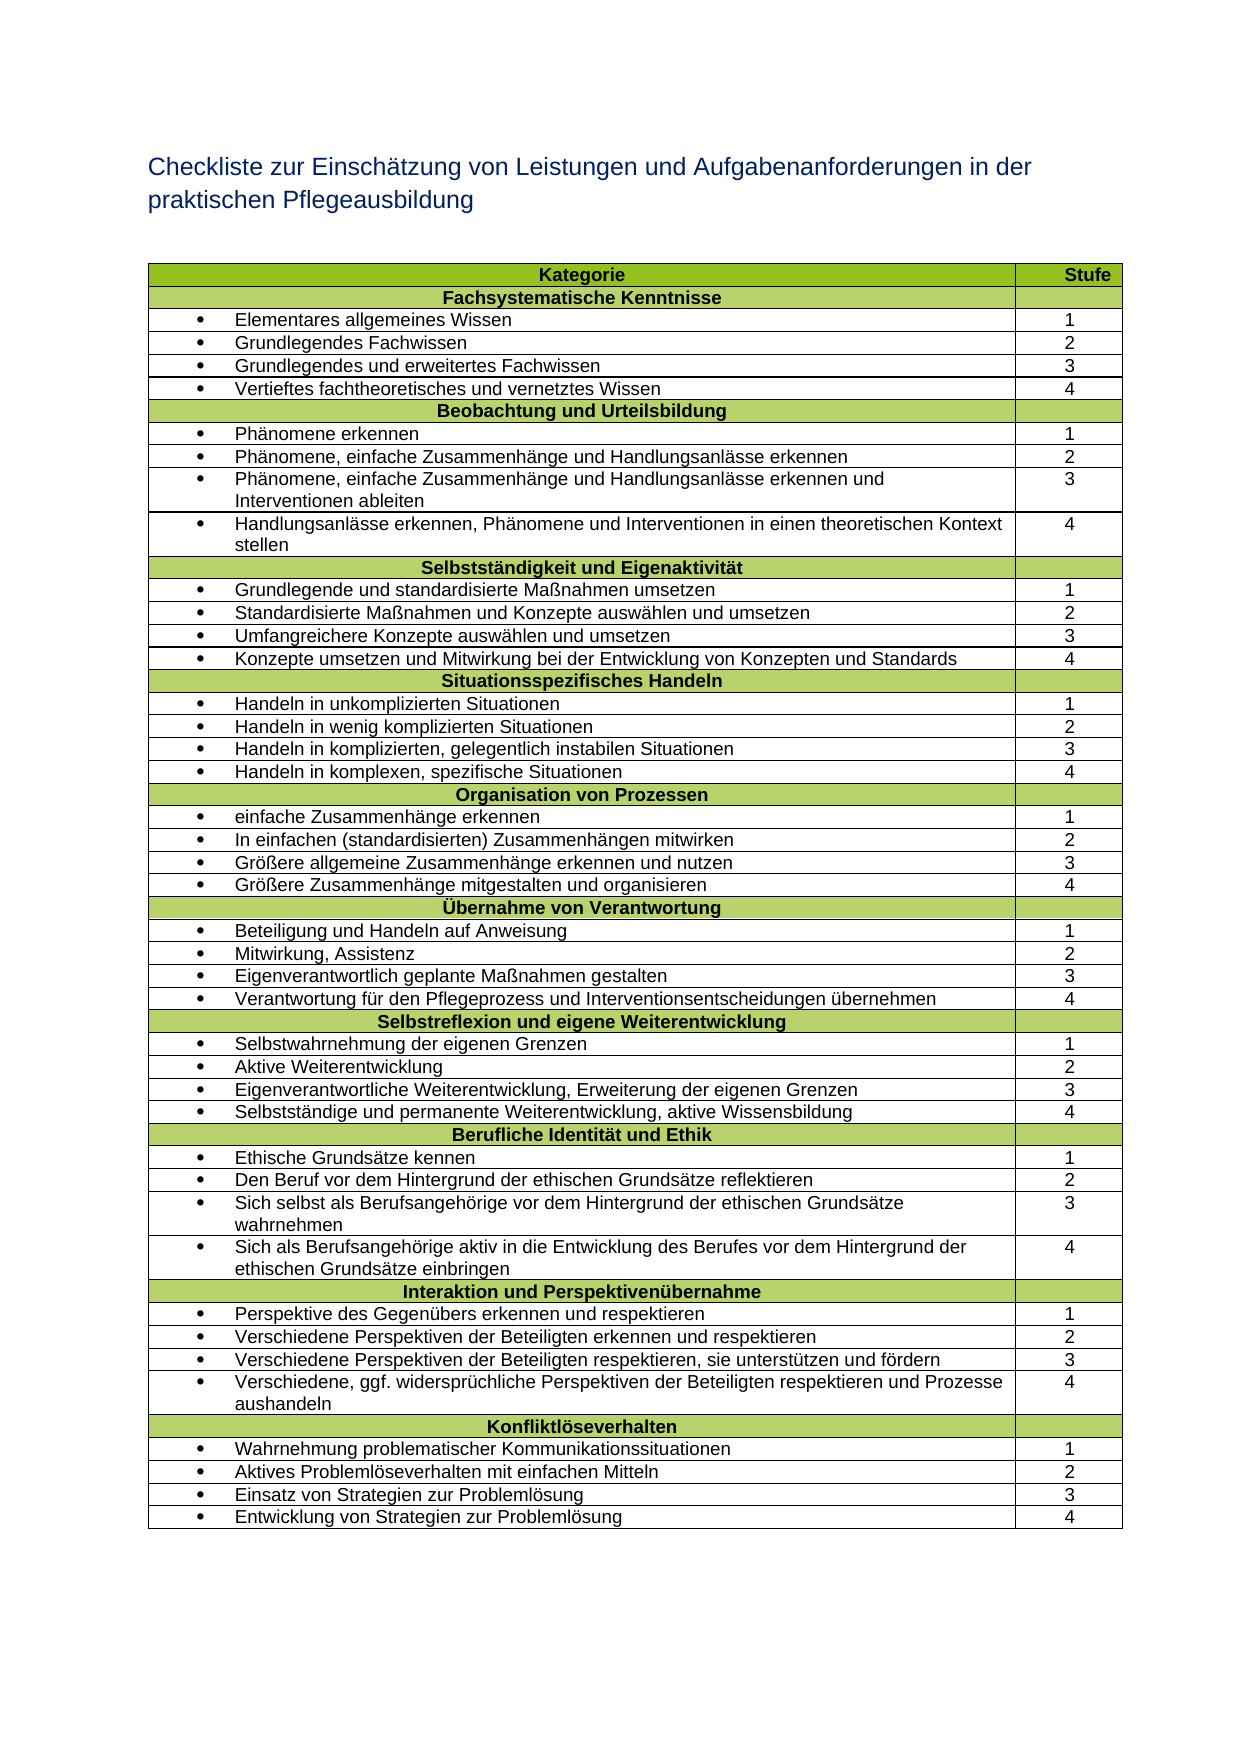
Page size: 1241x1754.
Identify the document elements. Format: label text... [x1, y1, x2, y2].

table_cell 3 [1016, 1079, 1122, 1100]
table_cell 1 [1016, 693, 1122, 714]
table_cell [1016, 557, 1122, 578]
table_cell 2 [1016, 602, 1122, 624]
table_cell 3 [1016, 1349, 1122, 1370]
table_cell 1 [1016, 920, 1122, 941]
table_cell 1 [1016, 1033, 1122, 1055]
table_cell 4 [1016, 1371, 1122, 1414]
table_cell [1016, 1010, 1122, 1032]
table_cell [1016, 1415, 1122, 1437]
table_cell Selbstwahrnehmung der eigenen Grenzen [149, 1033, 1015, 1055]
table_cell 3 [1016, 468, 1122, 511]
table_cell 4 [1016, 378, 1122, 399]
table_cell Umfangreichere Konzepte auswählen und umsetzen [149, 625, 1015, 646]
subtitle Checkliste zur Einschätzung von Leistungen und Aufgabenanforderungen in der praktischen Pflegeausbildung [148, 152, 1122, 214]
table_cell 4 [1016, 874, 1122, 896]
table_cell 4 [1016, 761, 1122, 782]
table_cell Beobachtung und Urteilsbildung [149, 400, 1015, 422]
table_cell 4 [1016, 513, 1122, 556]
table_cell 2 [1016, 1056, 1122, 1077]
table_cell Berufliche Identität und Ethik [149, 1124, 1015, 1145]
table_cell Sich selbst als Berufsangehörige vor dem Hintergrund der ethischen Grundsätze wahrnehmen [149, 1192, 1015, 1235]
table_cell Verschiedene Perspektiven der Beteiligten respektieren, sie unterstützen und fördern [149, 1349, 1015, 1370]
table_cell Einsatz von Strategien zur Problemlösung [149, 1484, 1015, 1505]
table_cell Selbstreflexion und eigene Weiterentwicklung [149, 1010, 1015, 1032]
table_cell 4 [1016, 1101, 1122, 1123]
table_cell [1016, 897, 1122, 918]
table_cell Phänomene, einfache Zusammenhänge und Handlungsanlässe erkennen und Interventionen ableiten [149, 468, 1015, 511]
table_cell Organisation von Prozessen [149, 784, 1015, 805]
table_cell 3 [1016, 965, 1122, 987]
table_cell 3 [1016, 738, 1122, 760]
table_cell 3 [1016, 625, 1122, 646]
table_cell 2 [1016, 1326, 1122, 1347]
table_header Kategorie [149, 264, 1015, 286]
table_cell Den Beruf vor dem Hintergrund der ethischen Grundsätze reflektieren [149, 1169, 1015, 1191]
table_cell 1 [1016, 423, 1122, 444]
table_cell 2 [1016, 715, 1122, 737]
table_cell 1 [1016, 579, 1122, 601]
table_cell Grundlegendes und erweitertes Fachwissen [149, 355, 1015, 376]
table_cell 3 [1016, 355, 1122, 376]
table_cell 1 [1016, 1438, 1122, 1460]
table_cell [1016, 400, 1122, 422]
table_cell 1 [1016, 1303, 1122, 1325]
table_cell Handeln in wenig komplizierten Situationen [149, 715, 1015, 737]
table_cell Interaktion und Perspektivenübernahme [149, 1280, 1015, 1302]
table_cell Aktive Weiterentwicklung [149, 1056, 1015, 1077]
table_cell 4 [1016, 648, 1122, 669]
table_cell [1016, 670, 1122, 692]
table_cell Grundlegende und standardisierte Maßnahmen umsetzen [149, 579, 1015, 601]
table_cell Beteiligung und Handeln auf Anweisung [149, 920, 1015, 941]
table_cell 3 [1016, 1484, 1122, 1505]
table_cell Verschiedene, ggf. widersprüchliche Perspektiven der Beteiligten respektieren und Prozesse aushandeln [149, 1371, 1015, 1414]
table_cell Handeln in komplexen, spezifische Situationen [149, 761, 1015, 782]
table_cell Konfliktlöseverhalten [149, 1415, 1015, 1437]
table_cell [1016, 1280, 1122, 1302]
table_cell Entwicklung von Strategien zur Problemlösung [149, 1506, 1015, 1528]
table_cell Verschiedene Perspektiven der Beteiligten erkennen und respektieren [149, 1326, 1015, 1347]
table_cell Fachsystematische Kenntnisse [149, 287, 1015, 308]
table_cell Mitwirkung, Assistenz [149, 942, 1015, 964]
table_cell Ethische Grundsätze kennen [149, 1146, 1015, 1168]
table_cell Handeln in komplizierten, gelegentlich instabilen Situationen [149, 738, 1015, 760]
table_cell Handlungsanlässe erkennen, Phänomene und Interventionen in einen theoretischen Kontext stellen [149, 513, 1015, 556]
table_cell 3 [1016, 852, 1122, 873]
table_cell Übernahme von Verantwortung [149, 897, 1015, 918]
table_cell Handeln in unkomplizierten Situationen [149, 693, 1015, 714]
table_cell 4 [1016, 1236, 1122, 1279]
table_cell 2 [1016, 332, 1122, 354]
table_cell 1 [1016, 806, 1122, 828]
table_cell Situationsspezifisches Handeln [149, 670, 1015, 692]
table_cell Grundlegendes Fachwissen [149, 332, 1015, 354]
table_cell Selbstständige und permanente Weiterentwicklung, aktive Wissensbildung [149, 1101, 1015, 1123]
table_cell Eigenverantwortliche Weiterentwicklung, Erweiterung der eigenen Grenzen [149, 1079, 1015, 1100]
table_cell Aktives Problemlöseverhalten mit einfachen Mitteln [149, 1461, 1015, 1482]
table_cell Verantwortung für den Pflegeprozess und Interventionsentscheidungen übernehmen [149, 988, 1015, 1009]
table_cell Perspektive des Gegenübers erkennen und respektieren [149, 1303, 1015, 1325]
table_cell Größere Zusammenhänge mitgestalten und organisieren [149, 874, 1015, 896]
table_cell Konzepte umsetzen und Mitwirkung bei der Entwicklung von Konzepten und Standards [149, 648, 1015, 669]
table_header Stufe [1016, 264, 1122, 286]
table_cell [1016, 1124, 1122, 1145]
table_cell Vertieftes fachtheoretisches und vernetztes Wissen [149, 378, 1015, 399]
table_cell 2 [1016, 445, 1122, 467]
table_cell Sich als Berufsangehörige aktiv in die Entwicklung des Berufes vor dem Hintergrund der ethischen Grundsätze einbringen [149, 1236, 1015, 1279]
table_cell In einfachen (standardisierten) Zusammenhängen mitwirken [149, 829, 1015, 851]
table_cell 1 [1016, 1146, 1122, 1168]
table_cell Größere allgemeine Zusammenhänge erkennen und nutzen [149, 852, 1015, 873]
table_cell 2 [1016, 1169, 1122, 1191]
table_cell Phänomene, einfache Zusammenhänge und Handlungsanlässe erkennen [149, 445, 1015, 467]
table_cell Phänomene erkennen [149, 423, 1015, 444]
table_cell Eigenverantwortlich geplante Maßnahmen gestalten [149, 965, 1015, 987]
table_cell 2 [1016, 829, 1122, 851]
table_cell Wahrnehmung problematischer Kommunikationssituationen [149, 1438, 1015, 1460]
table_cell Standardisierte Maßnahmen und Konzepte auswählen und umsetzen [149, 602, 1015, 624]
table_cell [1016, 784, 1122, 805]
table_cell 4 [1016, 1506, 1122, 1528]
table_cell 4 [1016, 988, 1122, 1009]
table_cell Selbstständigkeit und Eigenaktivität [149, 557, 1015, 578]
table_cell [1016, 287, 1122, 308]
table_cell 3 [1016, 1192, 1122, 1235]
table_cell Elementares allgemeines Wissen [149, 309, 1015, 331]
table_cell 2 [1016, 942, 1122, 964]
table_cell 2 [1016, 1461, 1122, 1482]
table_cell 1 [1016, 309, 1122, 331]
table_cell einfache Zusammenhänge erkennen [149, 806, 1015, 828]
